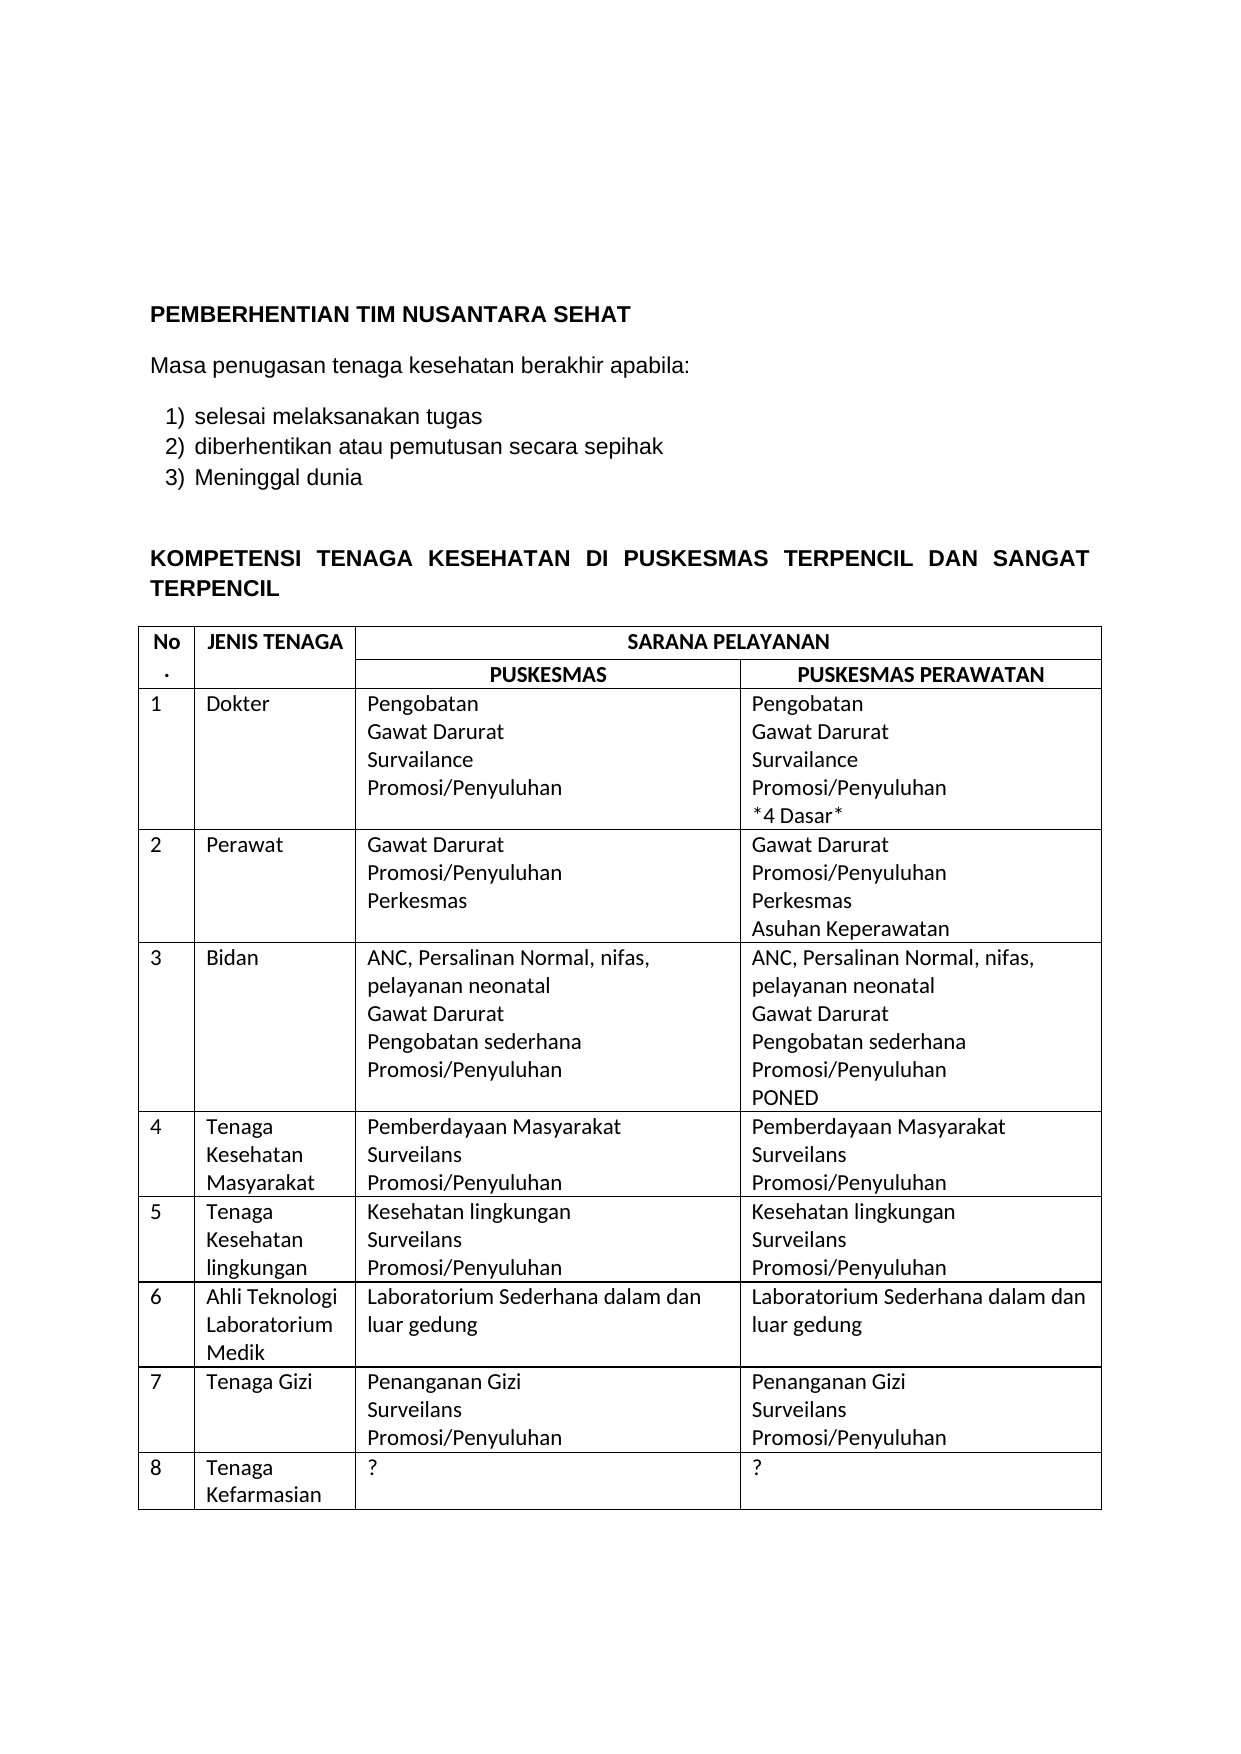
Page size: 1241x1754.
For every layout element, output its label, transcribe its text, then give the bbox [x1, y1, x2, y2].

list Meninggal dunia [165, 463, 1090, 490]
list diberhentikan atau pemutusan secara sepihak [165, 433, 1090, 460]
table_cell Perawat [195, 830, 355, 942]
table_header JENIS TENAGA [195, 627, 355, 688]
text PEMBERHENTIAN TIM NUSANTARA SEHAT [150, 301, 1090, 327]
table_cell 5 [139, 1197, 194, 1281]
table_cell Laboratorium Sederhana dalam dan luar gedung [356, 1283, 740, 1366]
table_cell Bidan [195, 943, 355, 1111]
table_cell Laboratorium Sederhana dalam dan luar gedung [741, 1283, 1101, 1366]
table_cell Pemberdayaan Masyarakat Surveilans Promosi/Penyuluhan [741, 1112, 1101, 1196]
table_cell ANC, Persalinan Normal, nifas, pelayanan neonatal Gawat Darurat Pengobatan sederhana Promosi/Penyuluhan PONED [741, 943, 1101, 1111]
table_cell Ahli Teknologi Laboratorium Medik [195, 1283, 355, 1366]
table_cell Dokter [195, 689, 355, 829]
table_cell 6 [139, 1283, 194, 1366]
text KOMPETENSI TENAGA KESEHATAN DI PUSKESMAS TERPENCIL DAN SANGAT TERPENCIL [150, 545, 1090, 601]
table_cell Penanganan Gizi Surveilans Promosi/Penyuluhan [356, 1368, 740, 1452]
table_cell 1 [139, 689, 194, 829]
table_cell Tenaga Kefarmasian [195, 1453, 355, 1509]
table_cell Gawat Darurat Promosi/Penyuluhan Perkesmas Asuhan Keperawatan [741, 830, 1101, 942]
table_cell 8 [139, 1453, 194, 1509]
table_cell Kesehatan lingkungan Surveilans Promosi/Penyuluhan [356, 1197, 740, 1281]
table_cell Pengobatan Gawat Darurat Survailance Promosi/Penyuluhan [356, 689, 740, 829]
table_cell ANC, Persalinan Normal, nifas, pelayanan neonatal Gawat Darurat Pengobatan sederhana Promosi/Penyuluhan [356, 943, 740, 1111]
table_cell Tenaga Gizi [195, 1368, 355, 1452]
table_cell 4 [139, 1112, 194, 1196]
table_cell ? [741, 1453, 1101, 1509]
table_cell PUSKESMAS [356, 660, 740, 688]
table_cell Tenaga Kesehatan Masyarakat [195, 1112, 355, 1196]
table_cell Tenaga Kesehatan lingkungan [195, 1197, 355, 1281]
table_cell Kesehatan lingkungan Surveilans Promosi/Penyuluhan [741, 1197, 1101, 1281]
table_header No. [139, 627, 194, 688]
table_cell 3 [139, 943, 194, 1111]
table_cell Pemberdayaan Masyarakat Surveilans Promosi/Penyuluhan [356, 1112, 740, 1196]
table_cell 2 [139, 830, 194, 942]
table_cell Gawat Darurat Promosi/Penyuluhan Perkesmas [356, 830, 740, 942]
table_cell 7 [139, 1368, 194, 1452]
text Masa penugasan tenaga kesehatan berakhir apabila: [150, 352, 1090, 378]
table_cell PUSKESMAS PERAWATAN [741, 660, 1101, 688]
table_header SARANA PELAYANAN [356, 627, 1101, 659]
table_cell Pengobatan Gawat Darurat Survailance Promosi/Penyuluhan *4 Dasar* [741, 689, 1101, 829]
list selesai melaksanakan tugas [165, 403, 1090, 429]
table_cell Penanganan Gizi Surveilans Promosi/Penyuluhan [741, 1368, 1101, 1452]
table_cell ? [356, 1453, 740, 1509]
